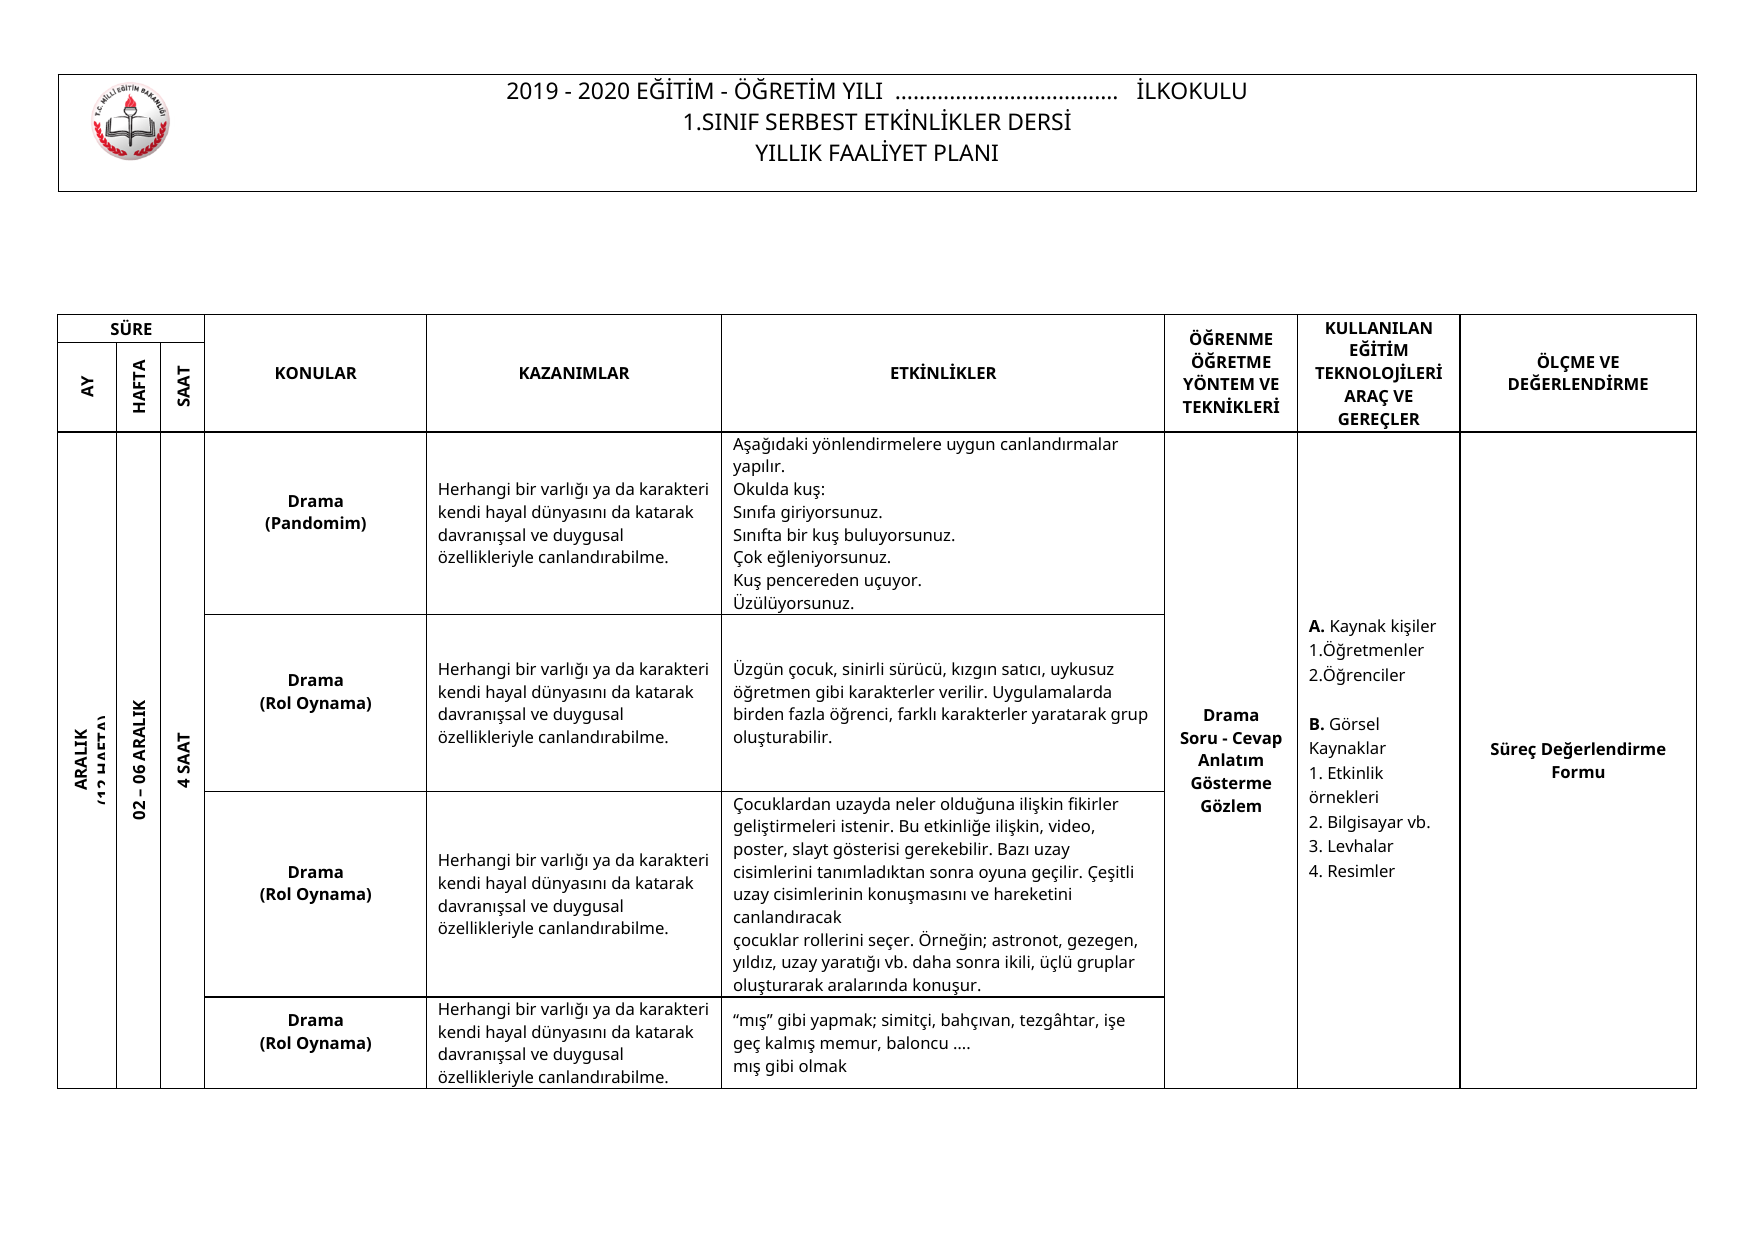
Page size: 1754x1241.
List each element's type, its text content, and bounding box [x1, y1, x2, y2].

table_header ÖĞRENME ÖĞRETME YÖNTEM VE TEKNİKLERİ [1165, 315, 1297, 431]
table_header KONULAR [205, 315, 426, 431]
table_cell Üzgün çocuk, sinirli sürücü, kızgın satıcı, uykusuz öğretmen gibi karakterler verilir. Uygulamalarda birden fazla öğrenci, farklı karakterler yaratarak grup oluşturabilir. [722, 615, 1164, 791]
table_cell AY [58, 343, 116, 431]
picture [85, 77, 175, 167]
table_cell HAFTA [117, 343, 160, 431]
table_cell 4 SAAT [161, 433, 204, 1088]
table_header KULLANILAN EĞİTİM TEKNOLOJİLERİ ARAÇ VE GEREÇLER [1298, 315, 1459, 431]
table_cell “mış” gibi yapmak; simitçi, bahçıvan, tezgâhtar, işe geç kalmış memur, baloncu …. mış gibi olmak [722, 998, 1164, 1088]
table_header ETKİNLİKLER [722, 315, 1164, 431]
table_header ÖLÇME VE DEĞERLENDİRME [1461, 315, 1696, 431]
table_cell Herhangi bir varlığı ya da karakteri kendi hayal dünyasını da katarak davranışsal ve duygusal özellikleriyle canlandırabilme. [427, 433, 721, 614]
table_cell Aşağıdaki yönlendirmelere uygun canlandırmalar yapılır. Okulda kuş: Sınıfa giriyorsunuz. Sınıfta bir kuş buluyorsunuz. Çok eğleniyorsunuz. Kuş pencereden uçuyor. Üzülüyorsunuz. [722, 433, 1164, 614]
table_header KAZANIMLAR [427, 315, 721, 431]
table_cell Süreç Değerlendirme Formu [1461, 433, 1696, 1088]
table_cell Herhangi bir varlığı ya da karakteri kendi hayal dünyasını da katarak davranışsal ve duygusal özellikleriyle canlandırabilme. [427, 792, 721, 996]
table_cell Drama (Rol Oynama) [205, 998, 426, 1088]
table_cell Drama (Rol Oynama) [205, 615, 426, 791]
table_cell A. Kaynak kişiler 1.Öğretmenler 2.Öğrenciler B. Görsel Kaynaklar 1. Etkinlik örnekleri 2. Bilgisayar vb. 3. Levhalar 4. Resimler [1298, 433, 1459, 1088]
table_cell Drama (Pandomim) [205, 433, 426, 614]
table_cell Herhangi bir varlığı ya da karakteri kendi hayal dünyasını da katarak davranışsal ve duygusal özellikleriyle canlandırabilme. [427, 615, 721, 791]
table_cell SAAT [161, 343, 204, 431]
table_cell Drama (Rol Oynama) [205, 792, 426, 996]
table_cell Herhangi bir varlığı ya da karakteri kendi hayal dünyasını da katarak davranışsal ve duygusal özellikleriyle canlandırabilme. [427, 998, 721, 1088]
table_cell ARALIK (12.HAFTA) [58, 433, 116, 1088]
table_cell Çocuklardan uzayda neler olduğuna ilişkin fikirler geliştirmeleri istenir. Bu etkinliğe ilişkin, video, poster, slayt gösterisi gerekebilir. Bazı uzay cisimlerini tanımladıktan sonra oyuna geçilir. Çeşitli uzay cisimlerinin konuşmasını ve hareketini canlandıracak çocuklar rollerini seçer. Örneğin; astronot, gezegen, yıldız, uzay yaratığı vb. daha sonra ikili, üçlü gruplar oluşturarak aralarında konuşur. [722, 792, 1164, 996]
table_header SÜRE [58, 315, 204, 342]
table_cell 02 – 06 ARALIK [117, 433, 160, 1088]
table_cell Drama Soru - Cevap Anlatım Gösterme Gözlem [1165, 433, 1297, 1088]
